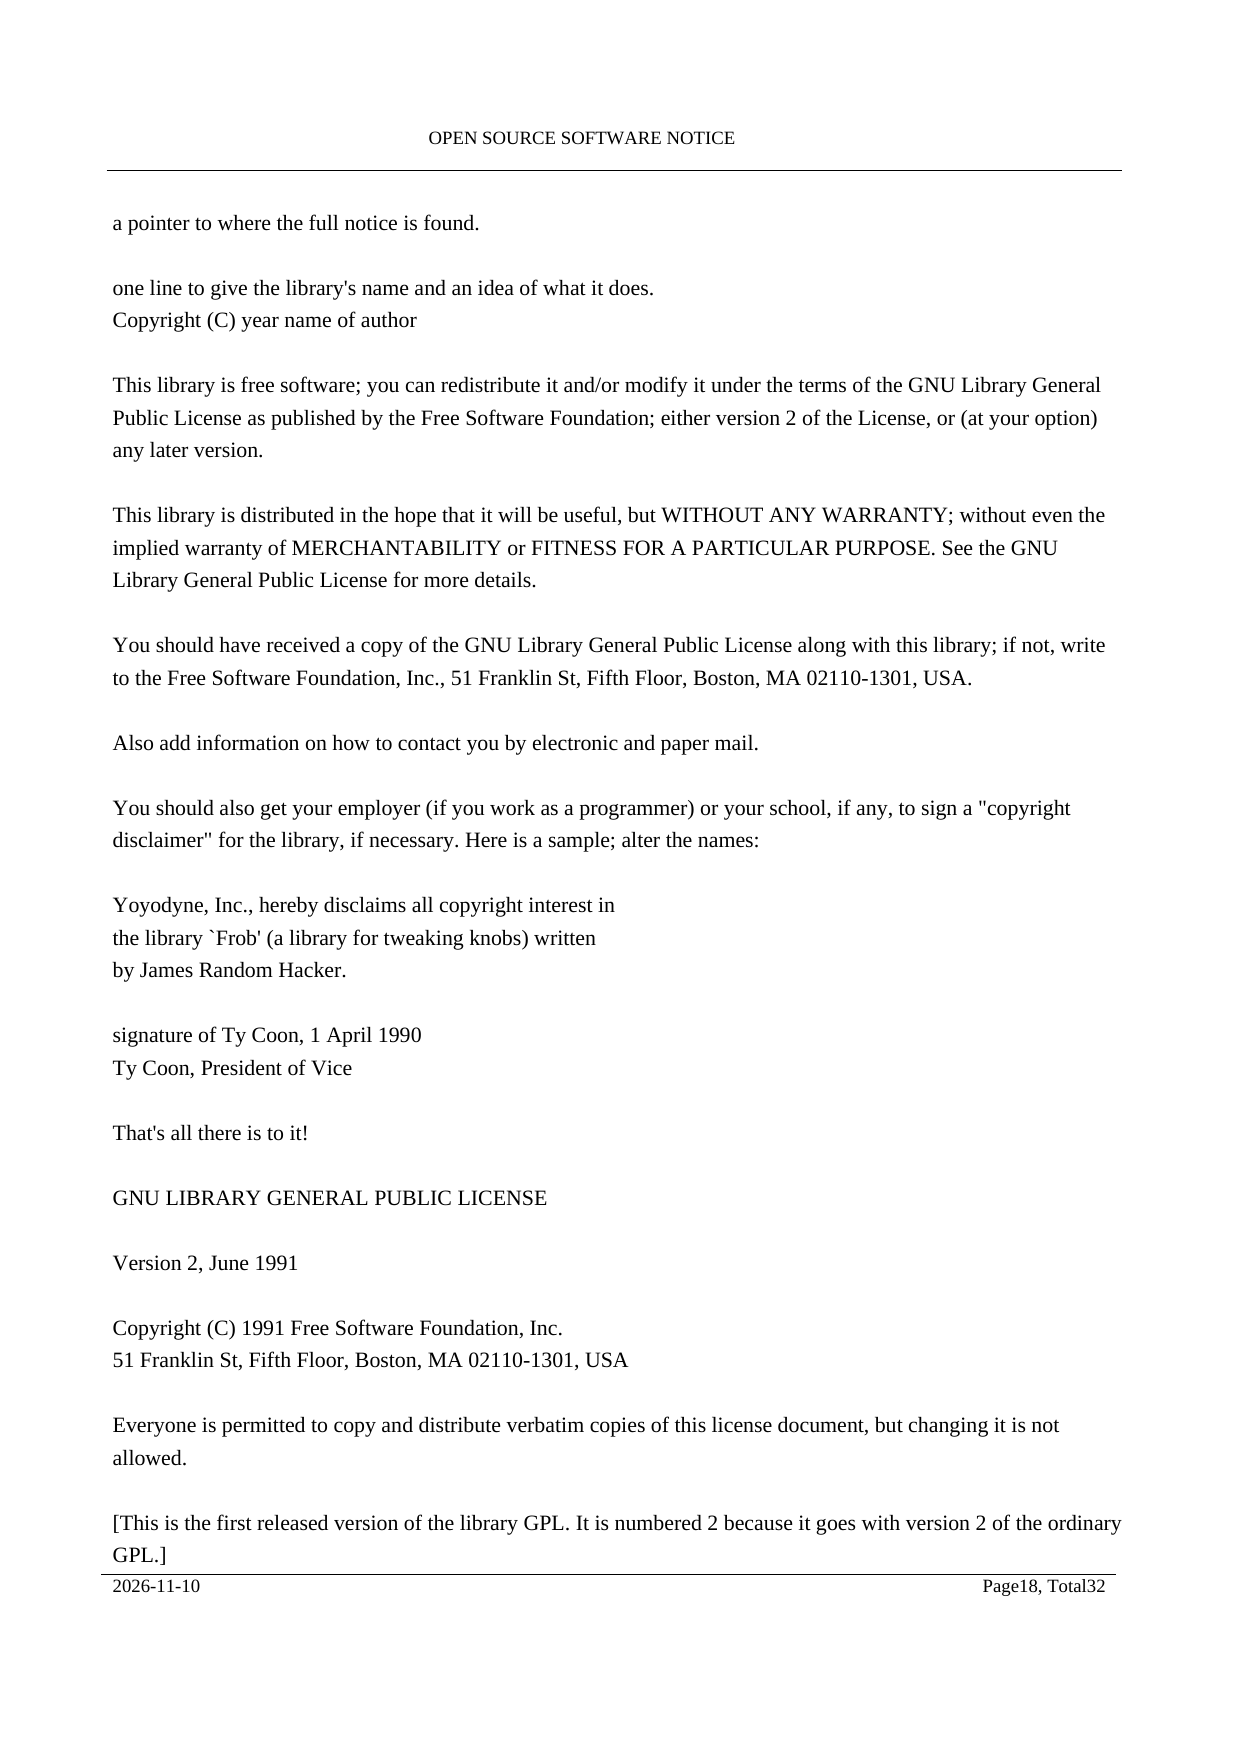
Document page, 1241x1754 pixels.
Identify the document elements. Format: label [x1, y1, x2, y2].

text [112, 206, 1128, 1571]
